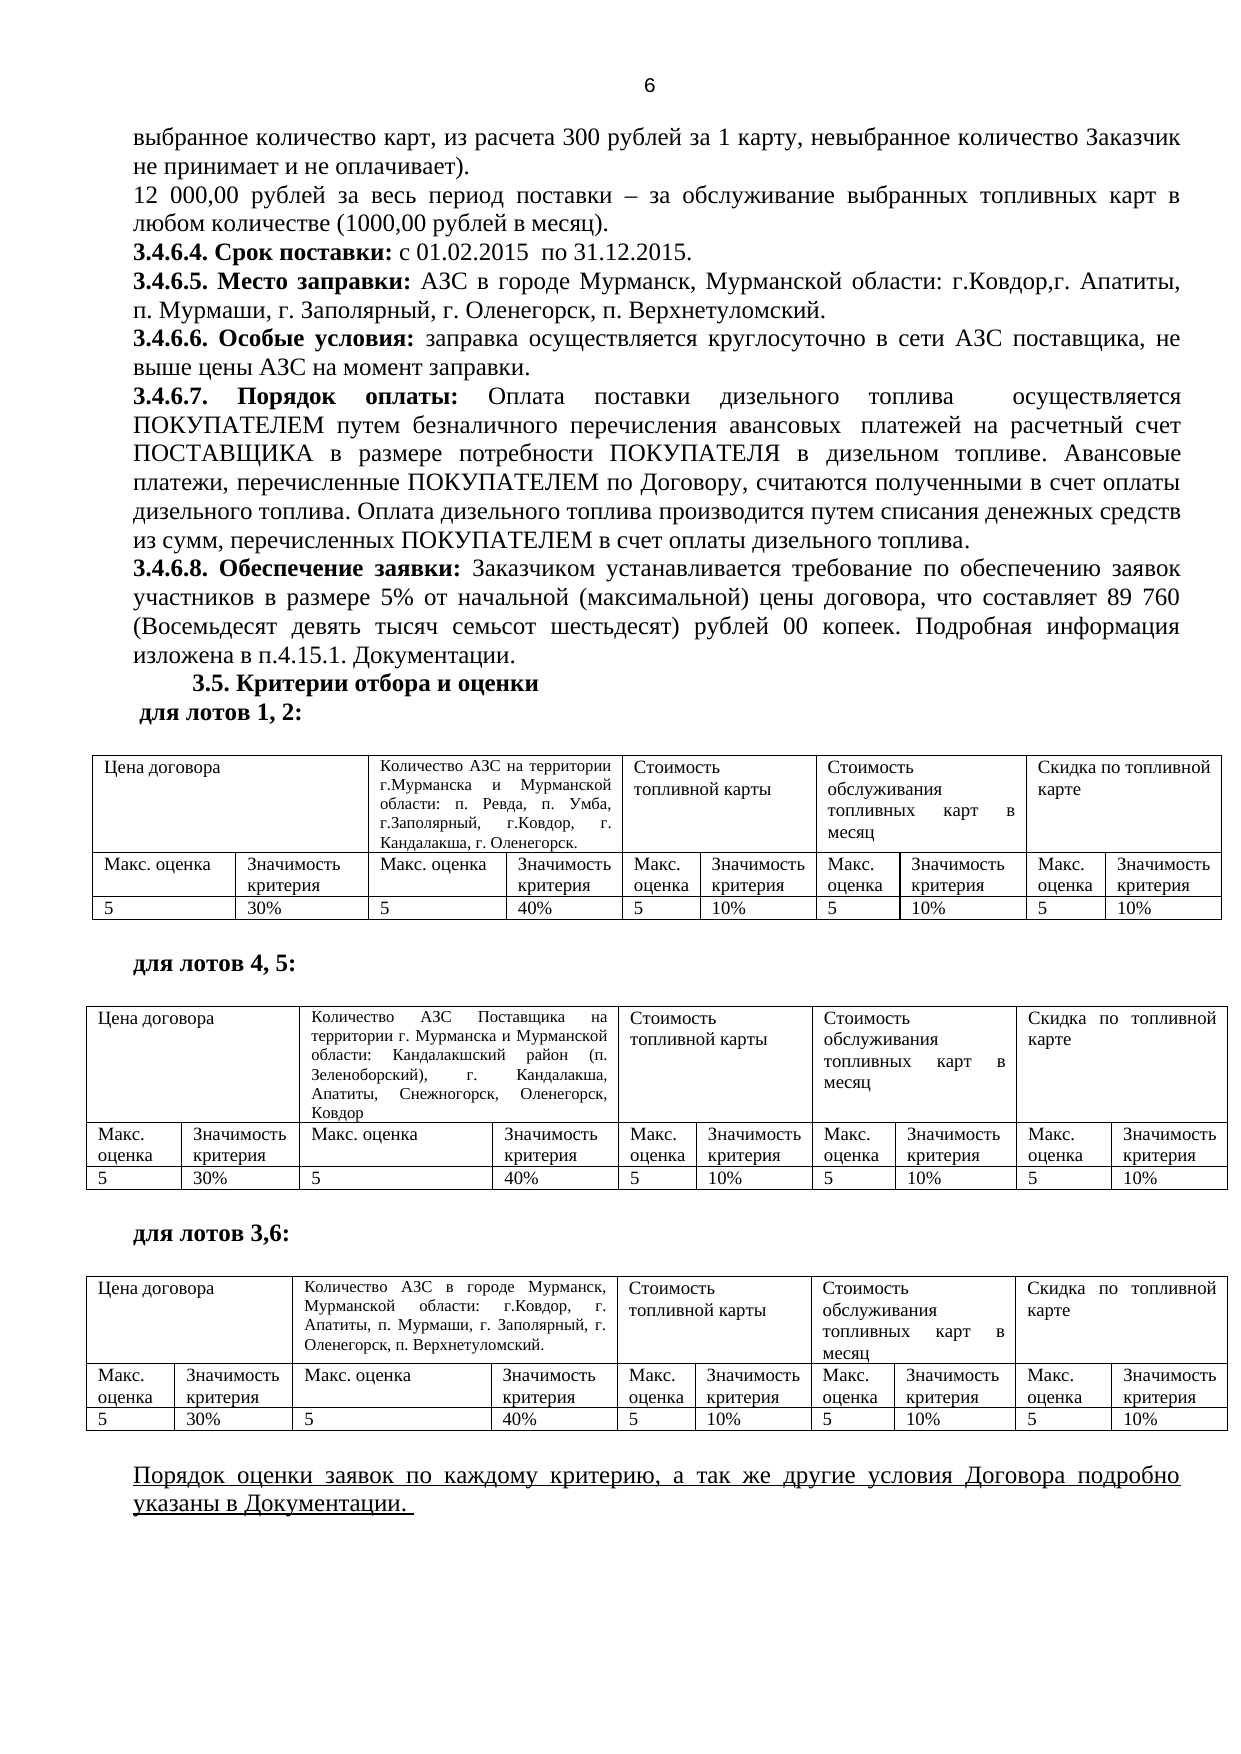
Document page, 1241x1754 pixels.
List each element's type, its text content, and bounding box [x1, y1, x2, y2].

table_cell Значимость критерия [696, 1364, 811, 1407]
table_cell Макс. оценка [93, 853, 235, 896]
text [133, 122, 1181, 180]
table_cell Значимость критерия [1106, 853, 1221, 896]
table_header Цена договора [87, 1277, 292, 1363]
table_cell 40% [492, 1408, 617, 1430]
table_cell Значимость критерия [1112, 1123, 1227, 1166]
table_header Скидка по топливной карте [1027, 756, 1221, 852]
table_header Стоимость обслуживания топливных карт в месяц [817, 756, 1026, 852]
table_cell Значимость критерия [896, 1123, 1016, 1166]
table_cell 10% [1112, 1408, 1227, 1430]
text 3.5. Критерии отбора и оценки [133, 668, 1181, 697]
table_header Стоимость топливной карты [618, 1277, 811, 1363]
table_cell 30% [236, 897, 368, 918]
table_cell 30% [182, 1167, 299, 1188]
table_cell Значимость критерия [507, 853, 622, 896]
text 12 000,00 рублей за весь период поставки – за обслуживание выбранных топливных карт в любом количестве (1000,00 рублей в месяц). [133, 180, 1181, 237]
table_cell Значимость критерия [236, 853, 368, 896]
table_header Стоимость обслуживания топливных карт в месяц [813, 1007, 1016, 1122]
table_cell Значимость критерия [901, 853, 1026, 896]
table_cell Макс. оценка [813, 1123, 895, 1166]
table_cell 5 [293, 1408, 491, 1430]
table_cell Значимость критерия [493, 1123, 618, 1166]
text для лотов 3,6: [133, 1218, 1181, 1247]
table_cell Макс. оценка [87, 1364, 174, 1407]
table_cell 5 [300, 1167, 492, 1188]
table_header Количество АЗС на территории г.Мурманска и Мурманской области: п. Ревда, п. Умба, г.Заполярный, г.Ковдор, г. Кандалакша, г. Оленегорск. [369, 756, 622, 852]
table_cell Макс. оценка [300, 1123, 492, 1166]
table_cell 5 [817, 897, 899, 918]
table_cell Значимость критерия [492, 1364, 617, 1407]
table_cell Макс. оценка [619, 1123, 696, 1166]
table_cell 30% [175, 1408, 292, 1430]
table_header Стоимость топливной карты [623, 756, 816, 852]
table_cell 5 [1017, 1167, 1111, 1188]
table_cell 40% [493, 1167, 618, 1188]
table_header Стоимость обслуживания топливных карт в месяц [812, 1277, 1015, 1363]
table_cell 5 [1016, 1408, 1111, 1430]
text Порядок оценки заявок по каждому критерию, а так же другие условия Договора подробно указаны в Документации. [133, 1486, 1181, 1517]
text 3.4.6.7. Порядок оплаты: Оплата поставки дизельного топлива осуществляется ПОКУПАТЕЛЕМ путем безналичного перечисления авансовых платежей на расчетный счет ПОСТАВЩИКА в размере потребности ПОКУПАТЕЛЯ в дизельном топливе. Авансовые платежи, перечисленные ПОКУПАТЕЛЕМ по Договору, считаются полученными в счет оплаты дизельного топлива. Оплата дизельного топлива производится путем списания денежных средств из сумм, перечисленных ПОКУПАТЕЛЕМ в счет оплаты дизельного топлива. [133, 381, 1181, 553]
table_cell 5 [369, 897, 506, 918]
table_cell 10% [696, 1408, 811, 1430]
table_cell Макс. оценка [1016, 1364, 1111, 1407]
text 3.4.6.6. Особые условия: заправка осуществляется круглосуточно в сети АЗС поставщика, не выше цены АЗС на момент заправки. [133, 323, 1181, 381]
table_cell 10% [1106, 897, 1221, 918]
table_cell 10% [895, 1408, 1015, 1430]
text 3.4.6.8. Обеспечение заявки: Заказчиком устанавливается требование по обеспечению заявок участников в размере 5% от начальной (максимальной) цены договора, что составляет 89 760 (Восемьдесят девять тысяч семьсот шестьдесят) рублей 00 копеек. Подробная информация изложена в п.4.15.1. Документации. [133, 553, 1181, 668]
table_header Цена договора [93, 756, 368, 852]
table_cell Макс. оценка [618, 1364, 695, 1407]
text для лотов 4, 5: [133, 948, 1181, 977]
table_cell 5 [812, 1408, 894, 1430]
table_header Скидка по топливной карте [1017, 1007, 1227, 1122]
table_cell Макс. оценка [87, 1123, 181, 1166]
table_cell Макс. оценка [623, 853, 700, 896]
table_cell 5 [618, 1408, 695, 1430]
table_header Количество АЗС Поставщика на территории г. Мурманска и Мурманской области: Кандалакшский район (п. Зеленоборский), г. Кандалакша, Апатиты, Снежногорск, Оленегорск, Ковдор [300, 1007, 618, 1122]
table_cell Макс. оценка [1017, 1123, 1111, 1166]
table_cell Значимость критерия [697, 1123, 812, 1166]
table_cell Значимость критерия [182, 1123, 299, 1166]
table_cell Макс. оценка [1027, 853, 1105, 896]
table_cell 10% [697, 1167, 812, 1188]
text 3.4.6.5. Место заправки: АЗС в городе Мурманск, Мурманской области: г.Ковдор,г. Апатиты, п. Мурмаши, г. Заполярный, г. Оленегорск, п. Верхнетуломский. [133, 266, 1181, 323]
text 3.4.6.4. Срок поставки: с 01.02.2015 по 31.12.2015. [133, 237, 1181, 266]
table_cell 5 [623, 897, 700, 918]
table_cell 5 [813, 1167, 895, 1188]
table_cell Макс. оценка [369, 853, 506, 896]
table_cell Макс. оценка [812, 1364, 894, 1407]
table_header Цена договора [87, 1007, 299, 1122]
text для лотов 1, 2: [133, 697, 1181, 726]
table_cell 5 [93, 897, 235, 918]
table_cell 5 [87, 1408, 174, 1430]
table_cell 5 [87, 1167, 181, 1188]
table_cell 10% [1112, 1167, 1227, 1188]
table_cell 10% [896, 1167, 1016, 1188]
table_cell Макс. оценка [293, 1364, 491, 1407]
table_cell 5 [619, 1167, 696, 1188]
table_cell 10% [901, 897, 1026, 918]
table_header Количество АЗС в городе Мурманск, Мурманской области: г.Ковдор, г. Апатиты, п. Мурмаши, г. Заполярный, г. Оленегорск, п. Верхнетуломский. [293, 1277, 617, 1363]
table_header Скидка по топливной карте [1016, 1277, 1227, 1363]
table_cell Значимость критерия [1112, 1364, 1227, 1407]
table_cell 40% [507, 897, 622, 918]
table_header Стоимость топливной карты [619, 1007, 812, 1122]
table_cell Значимость критерия [701, 853, 816, 896]
table_cell Значимость критерия [895, 1364, 1015, 1407]
table_cell 5 [1027, 897, 1105, 918]
table_cell Значимость критерия [175, 1364, 292, 1407]
text Порядок оценки заявок по каждому критерию, а так же другие условия Договора подробно указаны в Документации. [133, 1460, 1181, 1485]
table_cell Макс. оценка [817, 853, 899, 896]
table_cell 10% [701, 897, 816, 918]
